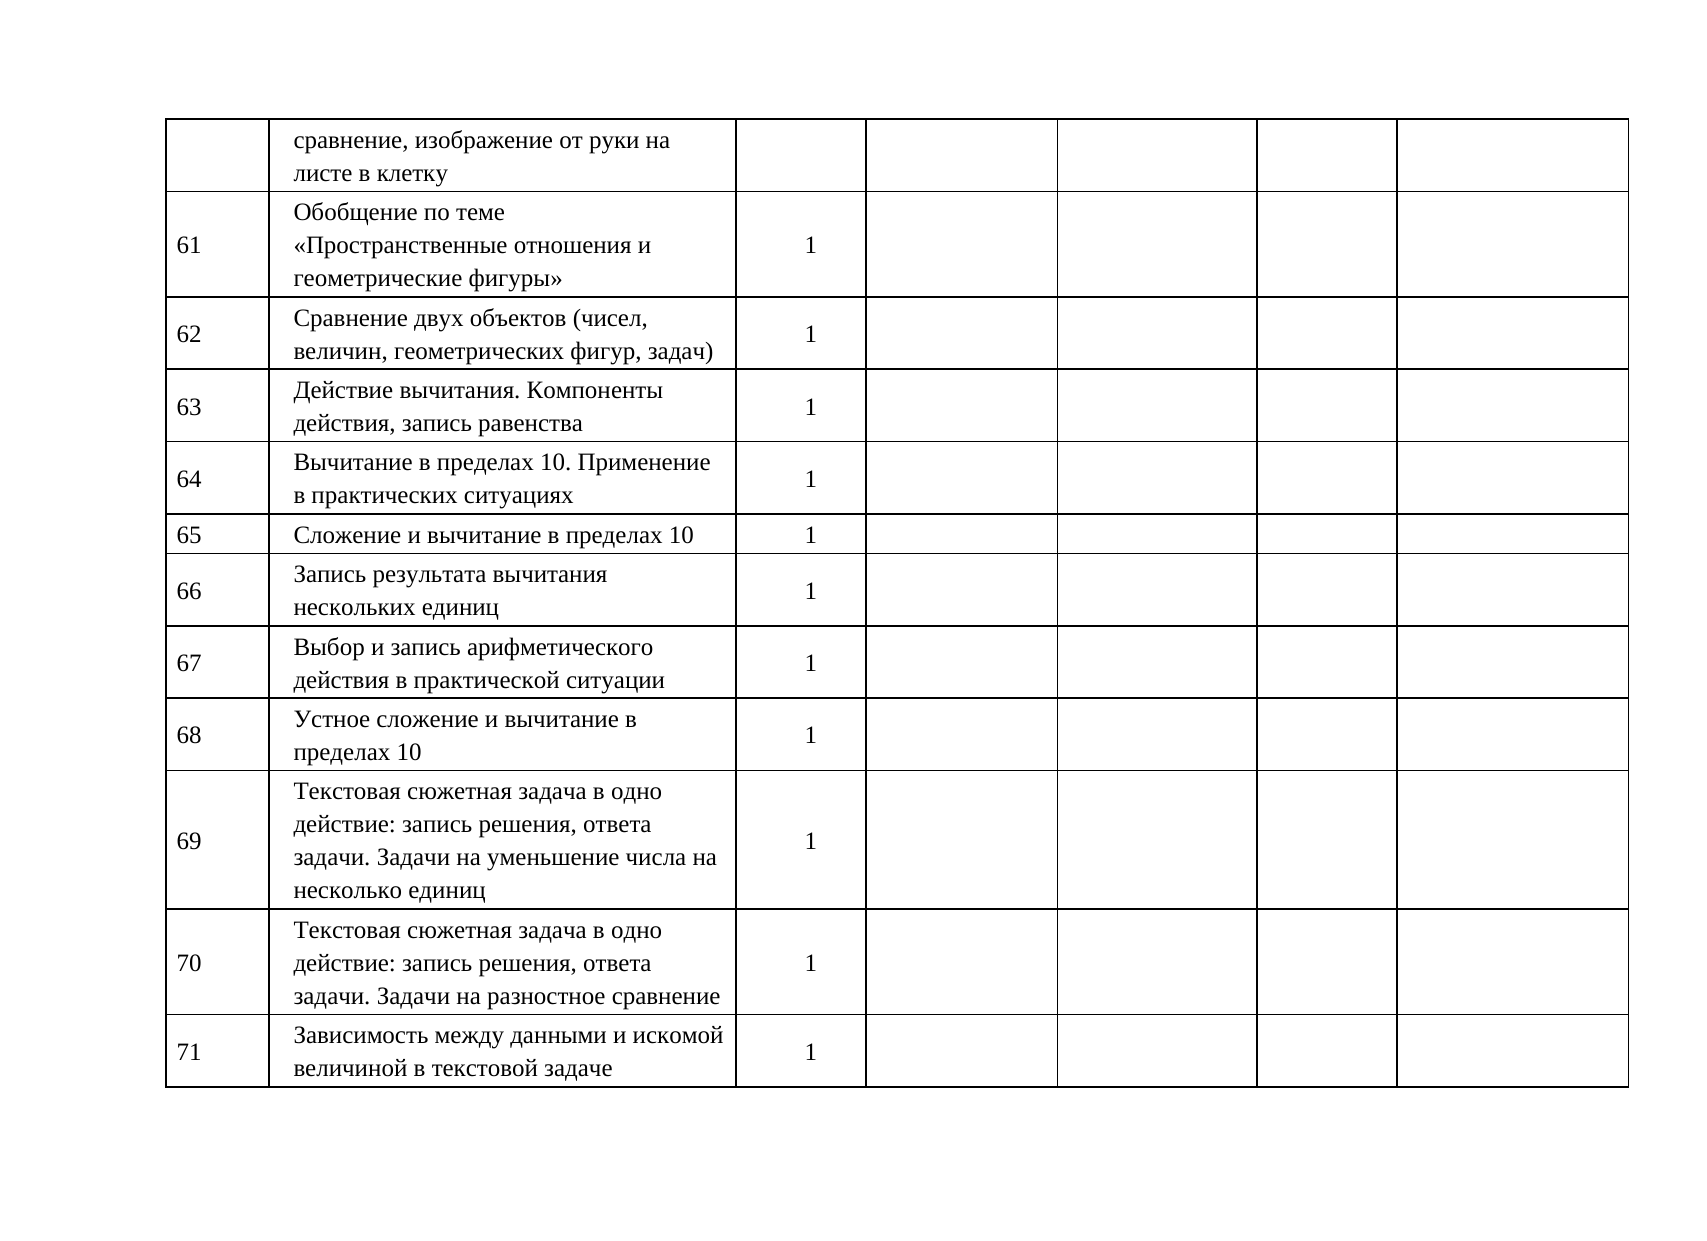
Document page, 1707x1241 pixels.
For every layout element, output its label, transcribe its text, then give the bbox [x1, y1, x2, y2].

table_cell Действие вычитания. Компоненты действия, запись равенства [270, 370, 735, 441]
table_cell 1 [737, 298, 865, 368]
table_cell [867, 442, 1057, 513]
table_cell [1398, 699, 1628, 770]
table_cell [1398, 1015, 1628, 1086]
table_cell [1058, 627, 1256, 697]
table_cell [1058, 1015, 1256, 1086]
table_cell [1058, 515, 1256, 552]
table_cell 70 [167, 910, 268, 1013]
table_cell [867, 192, 1057, 296]
table_cell [1258, 370, 1396, 441]
table_cell [1258, 120, 1396, 191]
table_cell Запись результата вычитания нескольких единиц [270, 554, 735, 625]
table_cell Текстовая сюжетная задача в одно действие: запись решения, ответа задачи. Задачи на уменьшение числа на несколько единиц [270, 771, 735, 908]
table_cell 69 [167, 771, 268, 908]
table_cell [1258, 699, 1396, 770]
table_cell 68 [167, 699, 268, 770]
table_cell [1258, 554, 1396, 625]
table_cell [1398, 554, 1628, 625]
table_cell 1 [737, 515, 865, 552]
table_cell [1258, 515, 1396, 552]
table_cell 63 [167, 370, 268, 441]
table_cell [1058, 120, 1256, 191]
table_cell [1058, 298, 1256, 368]
table_cell [1398, 515, 1628, 552]
table_cell [867, 627, 1057, 697]
table_cell 65 [167, 515, 268, 552]
table_cell [1058, 910, 1256, 1013]
table_cell [1058, 370, 1256, 441]
table_cell [1258, 442, 1396, 513]
table_cell [867, 298, 1057, 368]
table_cell 61 [167, 192, 268, 296]
table_cell [1058, 699, 1256, 770]
table_cell [1398, 298, 1628, 368]
table_cell Обобщение по теме «Пространственные отношения и геометрические фигуры» [270, 192, 735, 296]
table_cell [867, 910, 1057, 1013]
table_cell [1258, 1015, 1396, 1086]
table_cell 1 [737, 910, 865, 1013]
table_cell 1 [737, 1015, 865, 1086]
table_cell [867, 699, 1057, 770]
table_cell Устное сложение и вычитание в пределах 10 [270, 699, 735, 770]
table_cell [867, 1015, 1057, 1086]
table_cell [1398, 370, 1628, 441]
table_cell 1 [737, 771, 865, 908]
table_cell [1398, 771, 1628, 908]
table_cell [1058, 442, 1256, 513]
table_cell 62 [167, 298, 268, 368]
table_cell [867, 120, 1057, 191]
table_cell Зависимость между данными и искомой величиной в текстовой задаче [270, 1015, 735, 1086]
table_cell Сравнение двух объектов (чисел, величин, геометрических фигур, задач) [270, 298, 735, 368]
table_cell [1398, 627, 1628, 697]
table_cell 1 [737, 442, 865, 513]
table_cell [1258, 771, 1396, 908]
table_cell [1398, 910, 1628, 1013]
table_cell 66 [167, 554, 268, 625]
table_cell Вычитание в пределах 10. Применение в практических ситуациях [270, 442, 735, 513]
table_cell [867, 771, 1057, 908]
table_cell [1398, 192, 1628, 296]
table_cell Сложение и вычитание в пределах 10 [270, 515, 735, 552]
table_cell [867, 554, 1057, 625]
table_cell [867, 515, 1057, 552]
table_cell [1398, 120, 1628, 191]
table_cell 1 [737, 554, 865, 625]
table_cell Текстовая сюжетная задача в одно действие: запись решения, ответа задачи. Задачи на разностное сравнение [270, 910, 735, 1013]
table_cell 1 [737, 699, 865, 770]
table_cell [1258, 627, 1396, 697]
table_cell 71 [167, 1015, 268, 1086]
table_cell 1 [737, 370, 865, 441]
table_cell [1058, 192, 1256, 296]
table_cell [270, 120, 735, 191]
table_cell 60 [167, 120, 268, 191]
table_cell 1 [737, 192, 865, 296]
table_cell [1258, 192, 1396, 296]
table_cell [1258, 910, 1396, 1013]
table_cell 67 [167, 627, 268, 697]
table_cell [1258, 298, 1396, 368]
table_cell Выбор и запись арифметического действия в практической ситуации [270, 627, 735, 697]
table_cell 1 [737, 120, 865, 191]
table_cell 1 [737, 627, 865, 697]
table_cell 64 [167, 442, 268, 513]
table_cell [1058, 771, 1256, 908]
table_cell [1398, 442, 1628, 513]
table_cell [1058, 554, 1256, 625]
table_cell [867, 370, 1057, 441]
